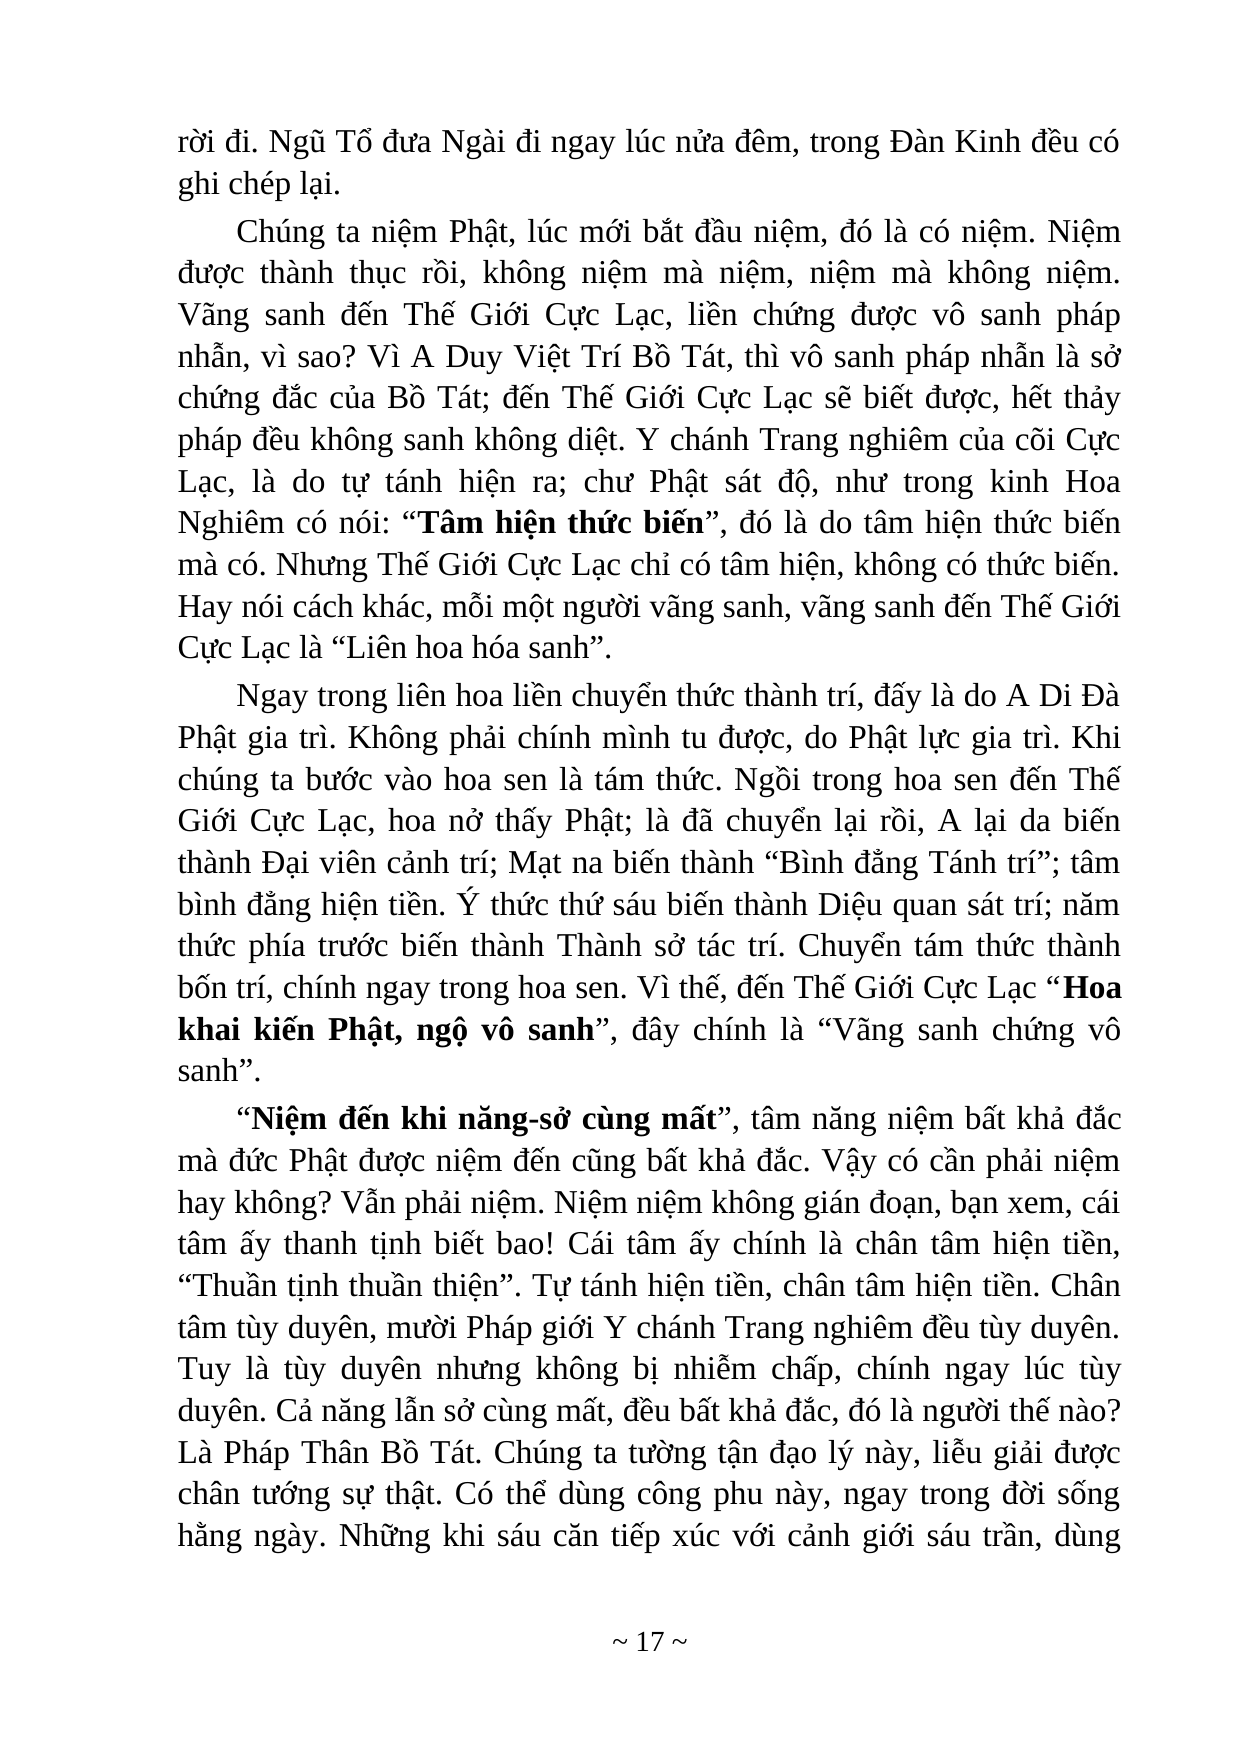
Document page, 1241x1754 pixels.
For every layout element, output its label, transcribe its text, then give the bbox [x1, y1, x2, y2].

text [177, 118, 1122, 201]
text Ngay trong liên hoa liền chuyển thức thành trí, đấy là do A Di Đà Phật gia trì. Không phải chính mình tu được, do Phật lực gia trì. Khi chúng ta bước vào hoa sen là tám thức. Ngồi trong hoa sen đến Thế Giới Cực Lạc, hoa nở thấy Phật; là đã chuyển lại rồi, A lại da biến thành Đại viên cảnh trí; Mạt na biến thành “Bình đẳng Tánh trí”; tâm bình đẳng hiện tiền. Ý thức thứ sáu biến thành Diệu quan sát trí; năm thức phía trước biến thành Thành sở tác trí. Chuyển tám thức thành bốn trí, chính ngay trong hoa sen. Vì thế, đến Thế Giới Cực Lạc “Hoa khai kiến Phật, ngộ vô sanh”, đây chính là “Vãng sanh chứng vô sanh”. [177, 672, 1122, 1089]
text Chúng ta niệm Phật, lúc mới bắt đầu niệm, đó là có niệm. Niệm được thành thục rồi, không niệm mà niệm, niệm mà không niệm. Vãng sanh đến Thế Giới Cực Lạc, liền chứng được vô sanh pháp nhẫn, vì sao? Vì A Duy Việt Trí Bồ Tát, thì vô sanh pháp nhẫn là sở chứng đắc của Bồ Tát; đến Thế Giới Cực Lạc sẽ biết được, hết thảy pháp đều không sanh không diệt. Y chánh Trang nghiêm của cõi Cực Lạc, là do tự tánh hiện ra; chư Phật sát độ, như trong kinh Hoa Nghiêm có nói: “Tâm hiện thức biến”, đó là do tâm hiện thức biến mà có. Nhưng Thế Giới Cực Lạc chỉ có tâm hiện, không có thức biến. Hay nói cách khác, mỗi một người vãng sanh, vãng sanh đến Thế Giới Cực Lạc là “Liên hoa hóa sanh”. [177, 208, 1122, 666]
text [177, 1095, 1122, 1553]
